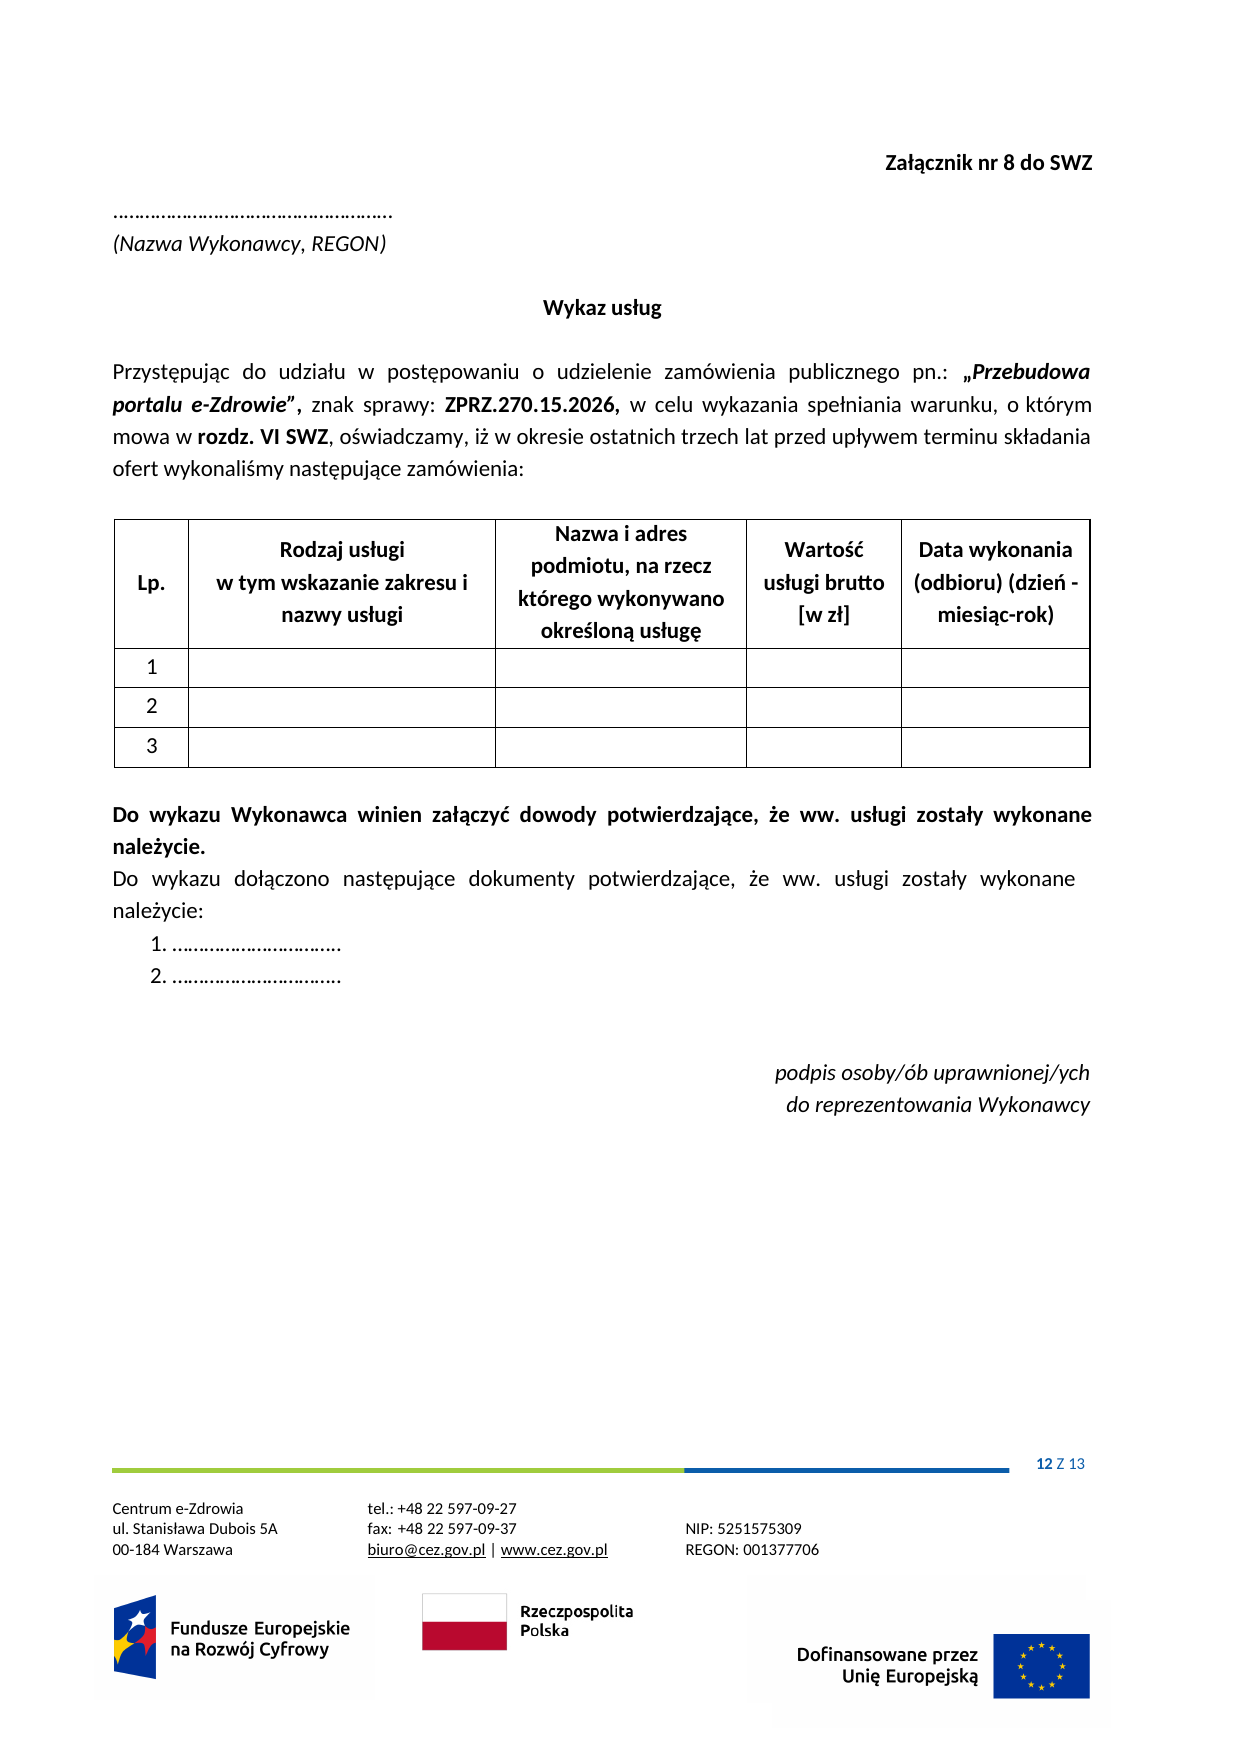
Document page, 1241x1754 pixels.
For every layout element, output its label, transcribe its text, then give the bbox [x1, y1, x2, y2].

table_header Lp. [115, 520, 188, 648]
table_cell [902, 688, 1089, 727]
table_header Nazwa i adres podmiotu, na rzecz którego wykonywano określoną usługę [496, 520, 746, 648]
table_cell [496, 728, 746, 767]
table_header Wartość usługi brutto [w zł] [747, 520, 901, 648]
text 1. ………………………….. [150, 929, 1078, 957]
table_cell [747, 728, 901, 767]
text Do wykazu dołączono następujące dokumenty potwierdzające, że ww. usługi zostały wykonane należycie: [112, 864, 1078, 925]
table_header Data wykonania (odbioru) (dzień -miesiąc-rok) [902, 520, 1089, 648]
table_cell 3 [115, 728, 188, 767]
table_cell [902, 649, 1089, 687]
text Wykaz usług [112, 293, 1092, 321]
table_cell [189, 649, 495, 687]
text Przystępując do udziału w postępowaniu o udzielenie zamówienia publicznego pn.: „Przebudowa portalu e-Zdrowie”, znak sprawy: ZPRZ.270.15.2026, w celu wykazania spełniania warunku, o którym mowa w rozdz. VI SWZ, oświadczamy, iż w okresie ostatnich trzech lat przed upływem terminu składania ofert wykonaliśmy następujące zamówienia: [112, 357, 1092, 482]
table_cell [902, 728, 1089, 767]
text (Nazwa Wykonawcy, REGON) [112, 229, 1092, 257]
table_cell [189, 728, 495, 767]
text podpis osoby/ób uprawnionej/ych [112, 1058, 1092, 1086]
table_cell [189, 688, 495, 727]
table_cell [496, 688, 746, 727]
table_header Rodzaj usługi w tym wskazanie zakresu i nazwy usługi [189, 520, 495, 648]
table_cell 2 [115, 688, 188, 727]
text Załącznik nr 8 do SWZ [112, 148, 1092, 176]
text Do wykazu Wykonawca winien załączyć dowody potwierdzające, że ww. usługi zostały wykonane należycie. [112, 800, 1092, 860]
table_cell [496, 649, 746, 687]
picture [399, 1574, 650, 1669]
picture [93, 1574, 376, 1700]
text do reprezentowania Wykonawcy [112, 1090, 1092, 1118]
table_cell [747, 688, 901, 727]
table_cell [747, 649, 901, 687]
text ..…………………………………………… [112, 197, 1092, 224]
table_cell 1 [115, 649, 188, 687]
text 2. ………………………….. [150, 961, 1078, 989]
picture [746, 1574, 1111, 1728]
